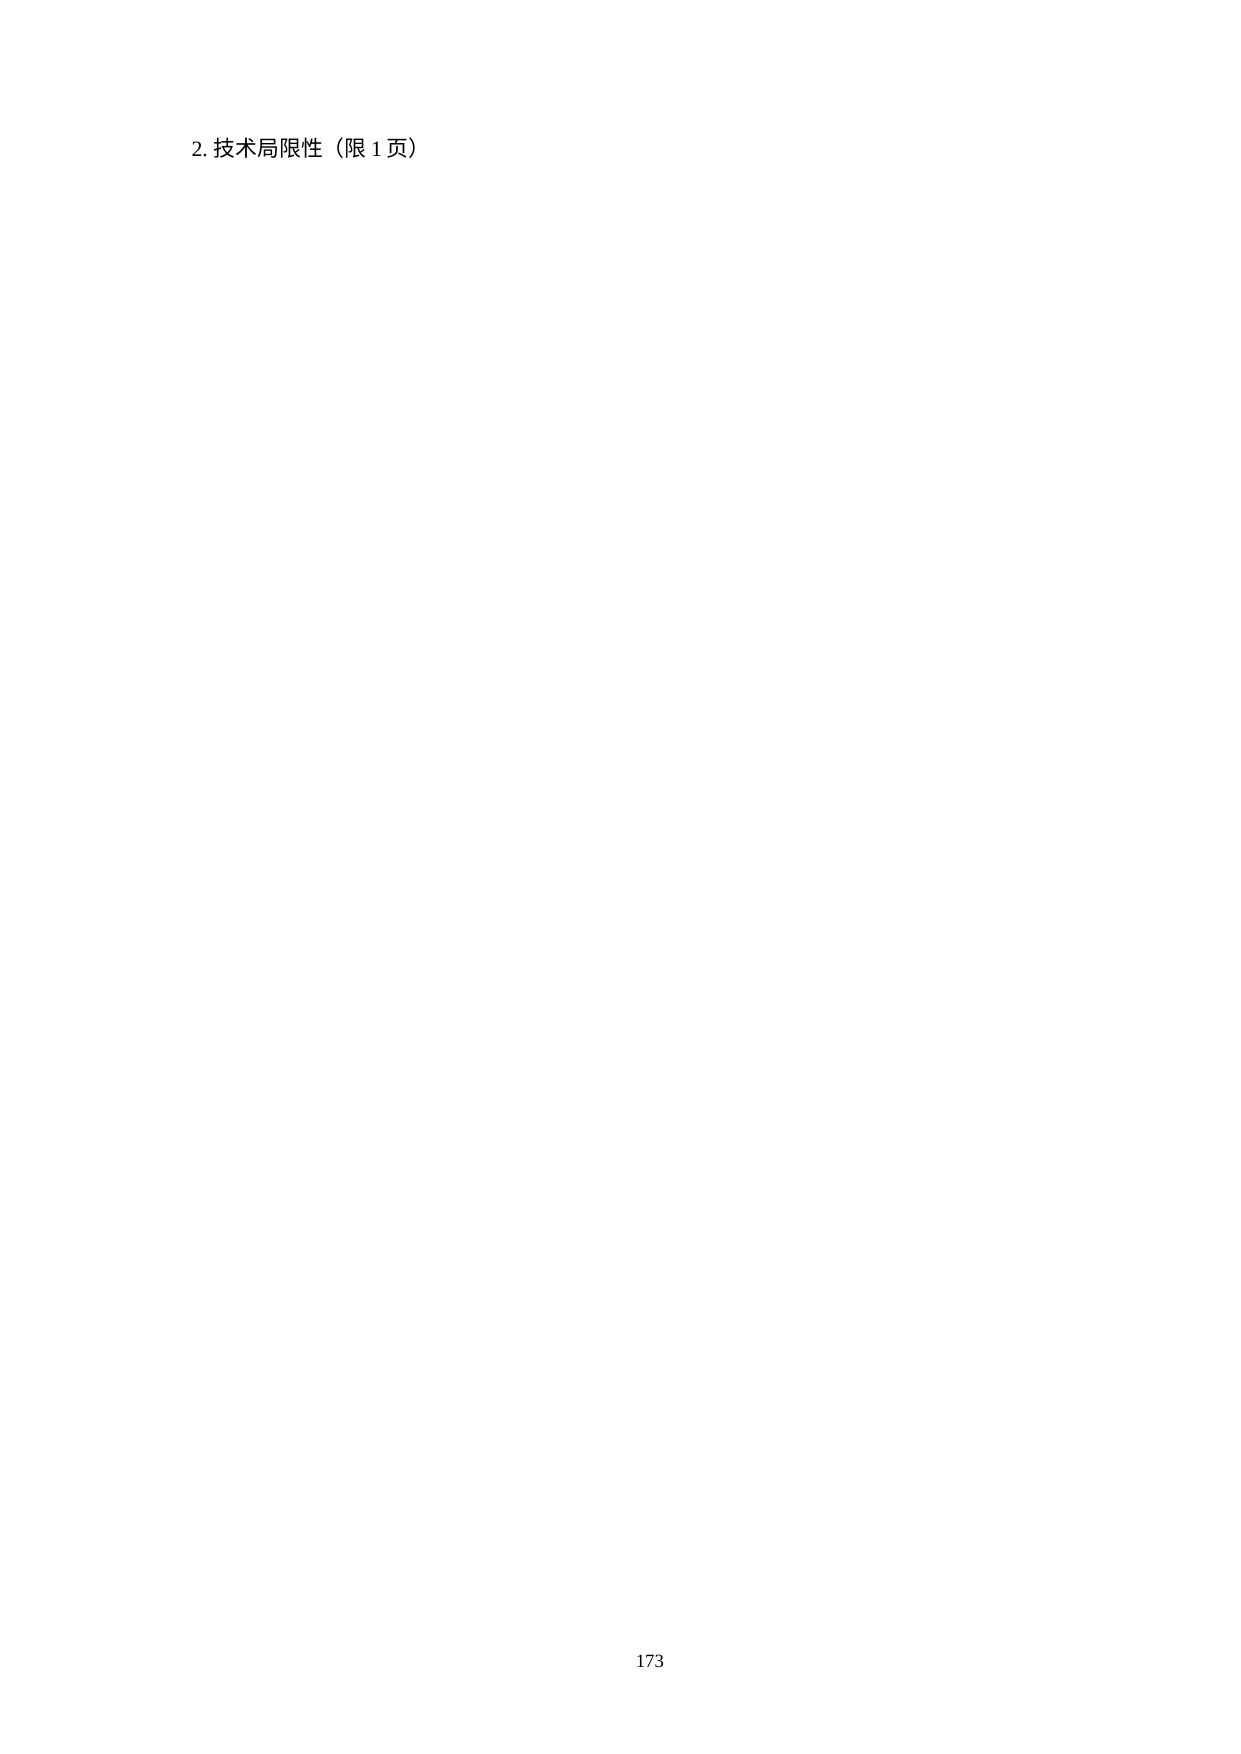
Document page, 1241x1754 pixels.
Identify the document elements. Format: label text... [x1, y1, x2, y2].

text 2. 技术局限性（限1页） [148, 131, 1152, 163]
